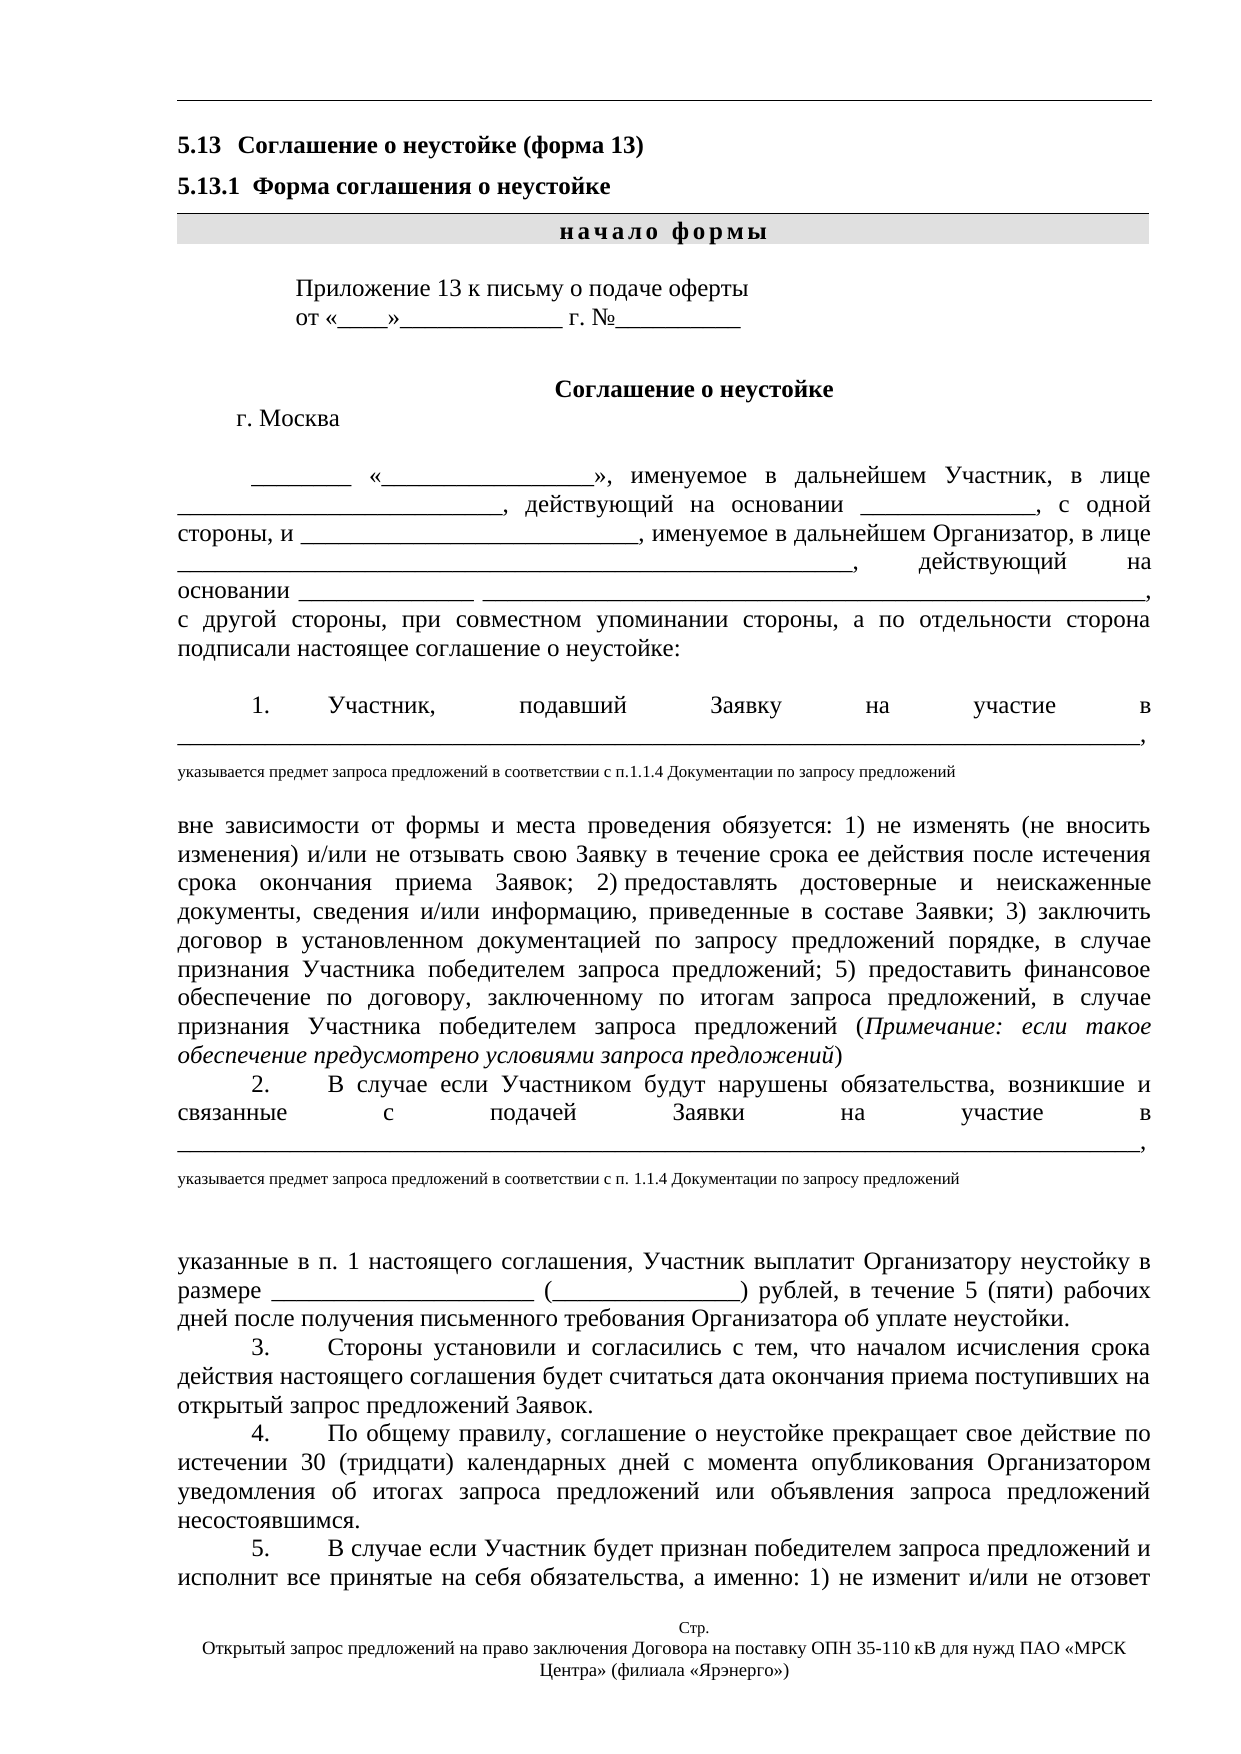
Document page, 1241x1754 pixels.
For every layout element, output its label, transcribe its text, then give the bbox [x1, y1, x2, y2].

text начало формы [177, 214, 1149, 244]
list Стороны установили и согласились с тем, что началом исчисления срока действия настоящего соглашения будет считаться дата окончания приема поступивших на открытый запрос предложений Заявок. [177, 1332, 1152, 1418]
list Участник, подавший Заявку на участие в _____________________________________________________________________________, [177, 690, 1152, 748]
text указанные в п. 1 настоящего соглашения, Участник выплатит Организатору неустойку в размере _____________________ (_______________) рублей, в течение 5 (пяти) рабочих дней после получения письменного требования Организатора об уплате неустойки. [177, 1246, 1152, 1332]
text указывается предмет запроса предложений в соответствии с п. 1.1.4 Документации по запросу предложений [177, 1155, 1152, 1188]
text указывается предмет запроса предложений в соответствии с п.1.1.4 Документации по запросу предложений [177, 748, 1152, 781]
text Приложение 13 к письму о подаче оферты от «____»_____________ г. №__________ [295, 273, 1152, 331]
text ________ «_________________», именуемое в дальнейшем Участник, в лице __________________________, действующий на основании ______________, с одной стороны, и ___________________________, именуемое в дальнейшем Организатор, в лице ______________________________________________________, действующий на основании ______________ _____________________________________________________, с другой стороны, при совместном упоминании стороны, а по отдельности сторона подписали настоящее соглашение о неустойке: [177, 460, 1152, 661]
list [177, 1533, 1152, 1591]
text г. Москва [177, 403, 1152, 431]
text Соглашение о неустойке [177, 374, 1152, 403]
subtitle Соглашение о неустойке (форма 13) [177, 130, 1152, 159]
list По общему правилу, соглашение о неустойке прекращает свое действие по истечении 30 (тридцати) календарных дней с момента опубликования Организатором уведомления об итогах запроса предложений или объявления запроса предложений несостоявшимся. [177, 1418, 1152, 1533]
list В случае если Участником будут нарушены обязательства, возникшие и связанные с подачей Заявки на участие в _____________________________________________________________________________, [177, 1069, 1152, 1155]
text вне зависимости от формы и места проведения обязуется: 1) не изменять (не вносить изменения) и/или не отзывать свою Заявку в течение срока ее действия после истечения срока окончания приема Заявок; 2) предоставлять достоверные и неискаженные документы, сведения и/или информацию, приведенные в составе Заявки; 3) заключить договор в установленном документацией по запросу предложений порядке, в случае признания Участника победителем запроса предложений; 5) предоставить финансовое обеспечение по договору, заключенному по итогам запроса предложений, в случае признания Участника победителем запроса предложений (Примечание: если такое обеспечение предусмотрено условиями запроса предложений) [177, 810, 1152, 1069]
subtitle Форма соглашения о неустойке [177, 171, 1152, 200]
